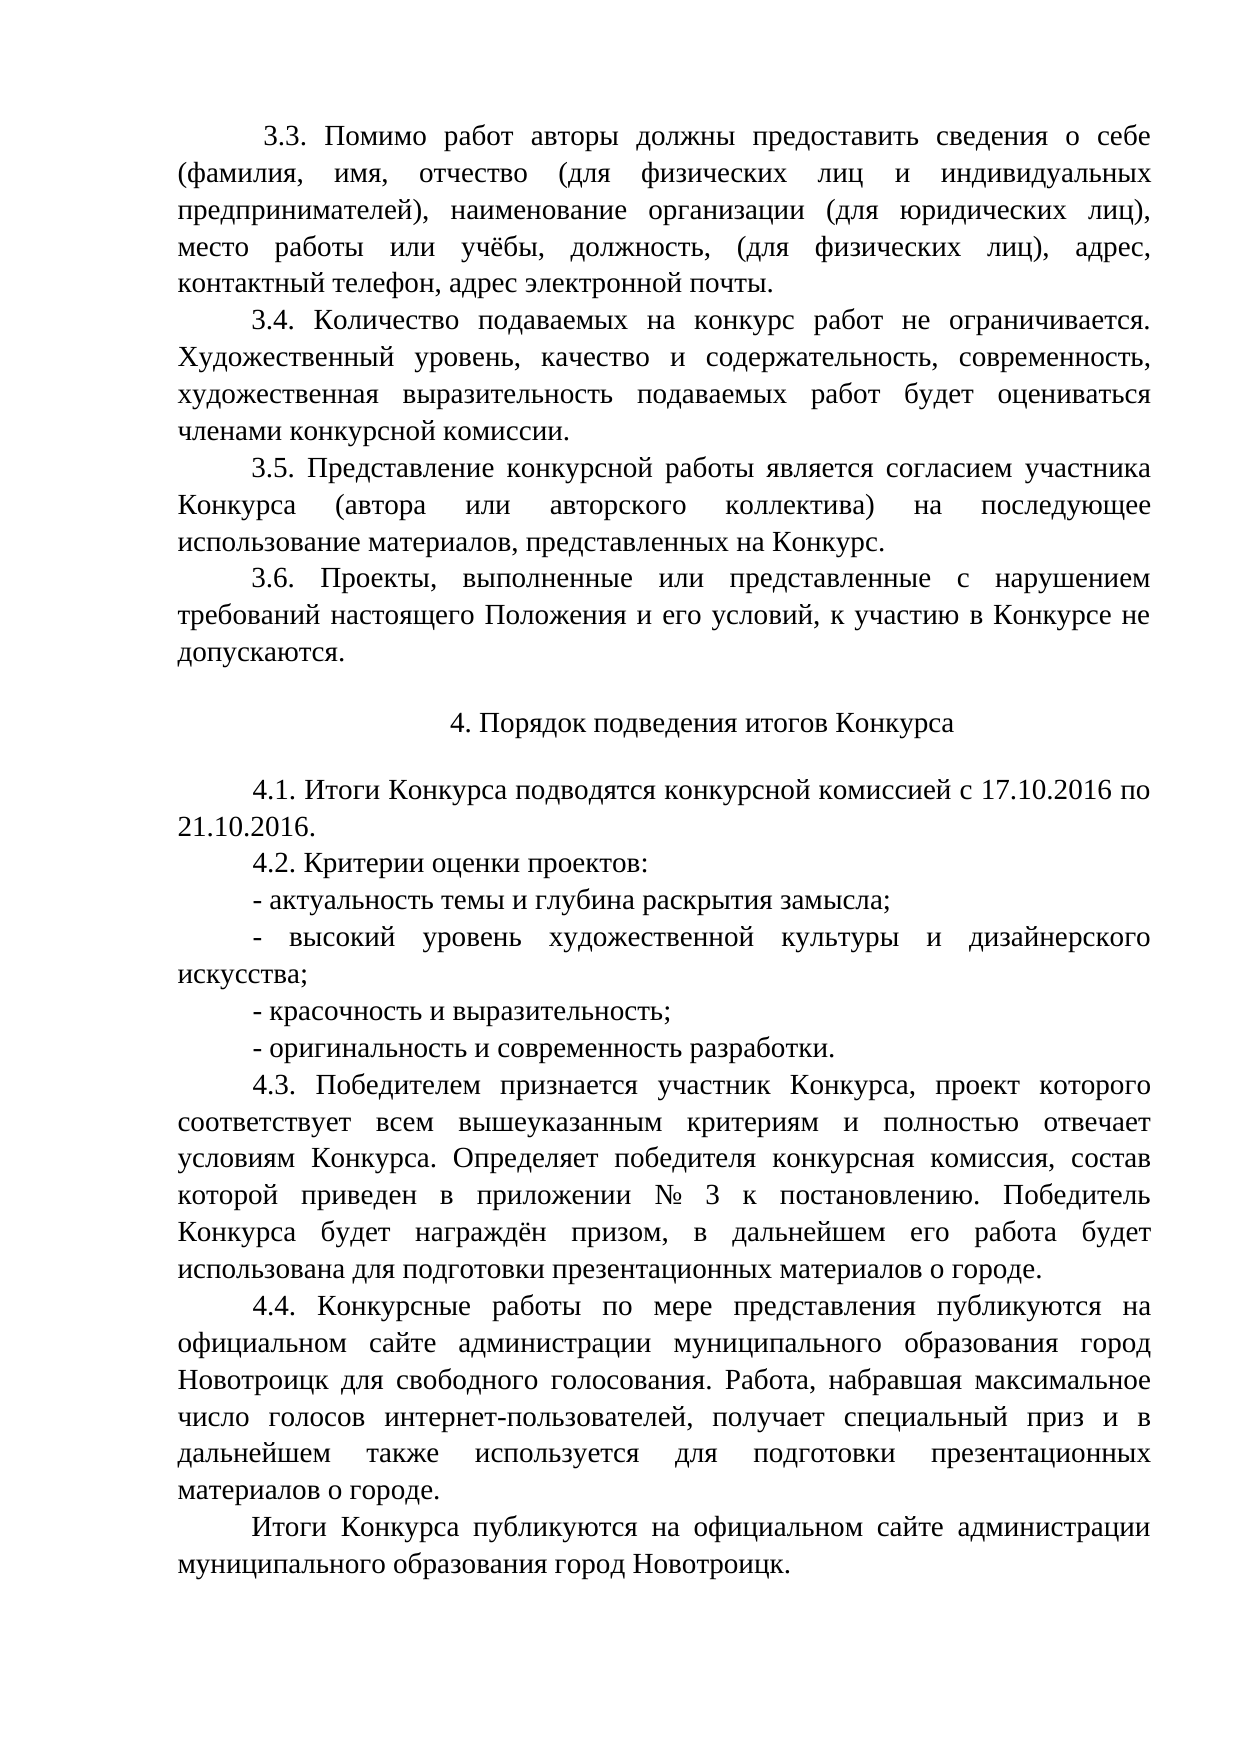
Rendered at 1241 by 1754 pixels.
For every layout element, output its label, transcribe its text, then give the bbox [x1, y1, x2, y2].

text 3.5. Представление конкурсной работы является согласием участника Конкурса (автора или авторского коллектива) на последующее использование материалов, представленных на Конкурс. [177, 450, 1152, 557]
text Итоги Конкурса публикуются на официальном сайте администрации муниципального образования город Новотроицк. [177, 1509, 1152, 1580]
text 4.2. Критерии оценки проектов: [177, 846, 1152, 879]
text - оригинальность и современность разработки. [177, 1030, 1152, 1063]
text 3.4. Количество подаваемых на конкурс работ не ограничивается. Художественный уровень, качество и содержательность, современность, художественная выразительность подаваемых работ будет оцениваться членами конкурсной комиссии. [177, 302, 1152, 447]
text 4.1. Итоги Конкурса подводятся конкурсной комиссией с 17.10.2016 по 21.10.2016. [177, 772, 1152, 842]
text 3.6. Проекты, выполненные или представленные с нарушением требований настоящего Положения и его условий, к участию в Конкурсе не допускаются. [177, 561, 1152, 668]
text - актуальность темы и глубина раскрытия замысла; [177, 882, 1152, 916]
text 4. Порядок подведения итогов Конкурса [177, 705, 1152, 738]
text 4.3. Победителем признается участник Конкурса, проект которого соответствует всем вышеуказанным критериям и полностью отвечает условиям Конкурса. Определяет победителя конкурсная комиссия, состав которой приведен в приложении № 3 к постановлению. Победитель Конкурса будет награждён призом, в дальнейшем его работа будет использована для подготовки презентационных материалов о городе. [177, 1067, 1152, 1285]
text 3.3. Помимо работ авторы должны предоставить сведения о себе (фамилия, имя, отчество (для физических лиц и индивидуальных предпринимателей), наименование организации (для юридических лиц), место работы или учёбы, должность, (для физических лиц), адрес, контактный телефон, адрес электронной почты. [177, 118, 1152, 299]
text 4.4. Конкурсные работы по мере представления публикуются на официальном сайте администрации муниципального образования город Новотроицк для свободного голосования. Работа, набравшая максимальное число голосов интернет-пользователей, получает специальный приз и в дальнейшем также используется для подготовки презентационных материалов о городе. [177, 1288, 1152, 1506]
text - высокий уровень художественной культуры и дизайнерского искусства; [177, 919, 1152, 990]
text - красочность и выразительность; [177, 993, 1152, 1027]
